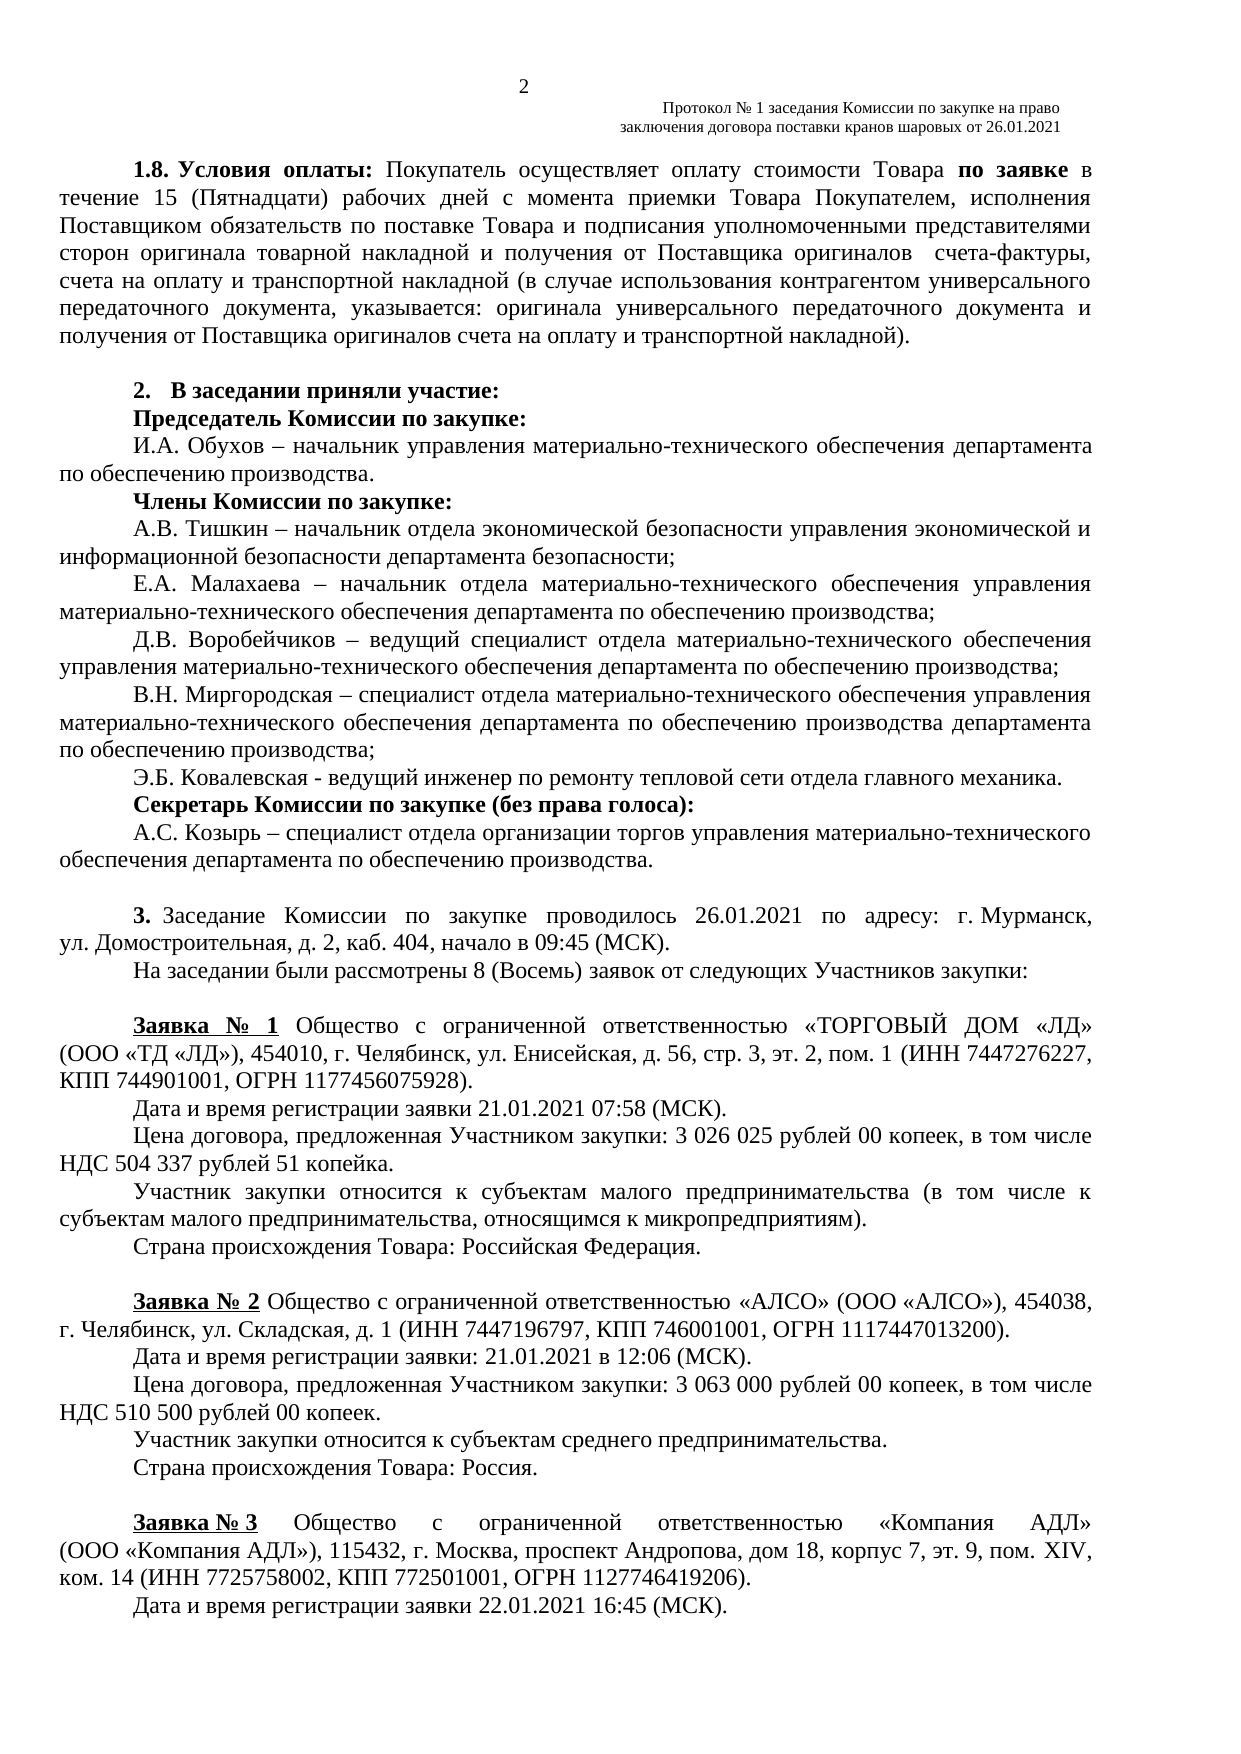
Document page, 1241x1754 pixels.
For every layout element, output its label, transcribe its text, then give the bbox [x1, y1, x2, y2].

text Э.Б. Ковалевская - ведущий инженер по ремонту тепловой сети отдела главного механика. [59, 763, 1092, 790]
subtitle Заявка № 3 Общество с ограниченной ответственностью «Компания АДЛ» (ООО «Компания АДЛ»), 115432, г. Москва, проспект Андропова, дом 18, корпус 7, эт. 9, пом. XIV, ком. 14 (ИНН 7725758002, КПП 772501001, ОГРН 1127746419206). [59, 1508, 1092, 1591]
text Секретарь Комиссии по закупке (без права голоса): [59, 790, 1092, 818]
text Цена договора, предложенная Участником закупки: 3 063 000 рублей 00 копеек, в том числе НДС 510 500 рублей 00 копеек. [59, 1370, 1092, 1425]
text В.Н. Миргородская – специалист отдела материально-технического обеспечения управления материально-технического обеспечения департамента по обеспечению производства департамента по обеспечению производства; [59, 680, 1092, 763]
subtitle На заседании были рассмотрены 8 (Восемь) заявок от следующих Участников закупки: [59, 956, 1092, 983]
list В заседании приняли участие: [133, 376, 1092, 404]
subtitle Заседание Комиссии по закупке проводилось 26.01.2021 по адресу: г. Мурманск, ул. Домостроительная, д. 2, каб. 404, начало в 09:45 (МСК). [59, 901, 1092, 956]
text Цена договора, предложенная Участником закупки: 3 026 025 рублей 00 копеек, в том числе НДС 504 337 рублей 51 копейка. [59, 1122, 1092, 1177]
text Е.А. Малахаева – начальник отдела материально-технического обеспечения управления материально-технического обеспечения департамента по обеспечению производства; [59, 569, 1092, 625]
subtitle Заявка № 2 Общество с ограниченной ответственностью «АЛСО» (ООО «АЛСО»), 454038, г. Челябинск, ул. Складская, д. 1 (ИНН 7447196797, КПП 746001001, ОГРН 1117447013200). [59, 1287, 1092, 1342]
text Дата и время регистрации заявки 21.01.2021 07:58 (МСК). [59, 1094, 1092, 1122]
text Д.В. Воробейчиков – ведущий специалист отдела материально-технического обеспечения управления материально-технического обеспечения департамента по обеспечению производства; [59, 625, 1092, 680]
text А.В. Тишкин – начальник отдела экономической безопасности управления экономической и информационной безопасности департамента безопасности; [59, 514, 1092, 569]
text Дата и время регистрации заявки 22.01.2021 16:45 (МСК). [59, 1591, 1092, 1618]
subtitle А.С. Козырь – специалист отдела организации торгов управления материально-технического обеспечения департамента по обеспечению производства. [59, 818, 1092, 873]
list Условия оплаты: Покупатель осуществляет оплату стоимости Товара по заявке в течение 15 (Пятнадцати) рабочих дней с момента приемки Товара Покупателем, исполнения Поставщиком обязательств по поставке Товара и подписания уполномоченными представителями сторон оригинала товарной накладной и получения от Поставщика оригиналов счета-фактуры, счета на оплату и транспортной накладной (в случае использования контрагентом универсального передаточного документа, указывается: оригинала универсального передаточного документа и получения от Поставщика оригиналов счета на оплату и транспортной накладной). [59, 155, 1092, 349]
subtitle Страна происхождения Товара: Россия. [59, 1453, 1092, 1480]
text Члены Комиссии по закупке: [59, 487, 1092, 514]
text Председатель Комиссии по закупке: [59, 404, 1092, 431]
subtitle Страна происхождения Товара: Российская Федерация. [59, 1232, 1092, 1259]
subtitle Заявка № 1 Общество с ограниченной ответственностью «ТОРГОВЫЙ ДОМ «ЛД» (ООО «ТД «ЛД»), 454010, г. Челябинск, ул. Енисейская, д. 56, стр. 3, эт. 2, пом. 1 (ИНН 7447276227, КПП 744901001, ОГРН 1177456075928). [59, 1011, 1092, 1094]
text И.А. Обухов – начальник управления материально-технического обеспечения департамента по обеспечению производства. [59, 431, 1092, 487]
text Участник закупки относится к субъектам среднего предпринимательства. [59, 1425, 1092, 1453]
text Дата и время регистрации заявки: 21.01.2021 в 12:06 (МСК). [59, 1342, 1092, 1370]
